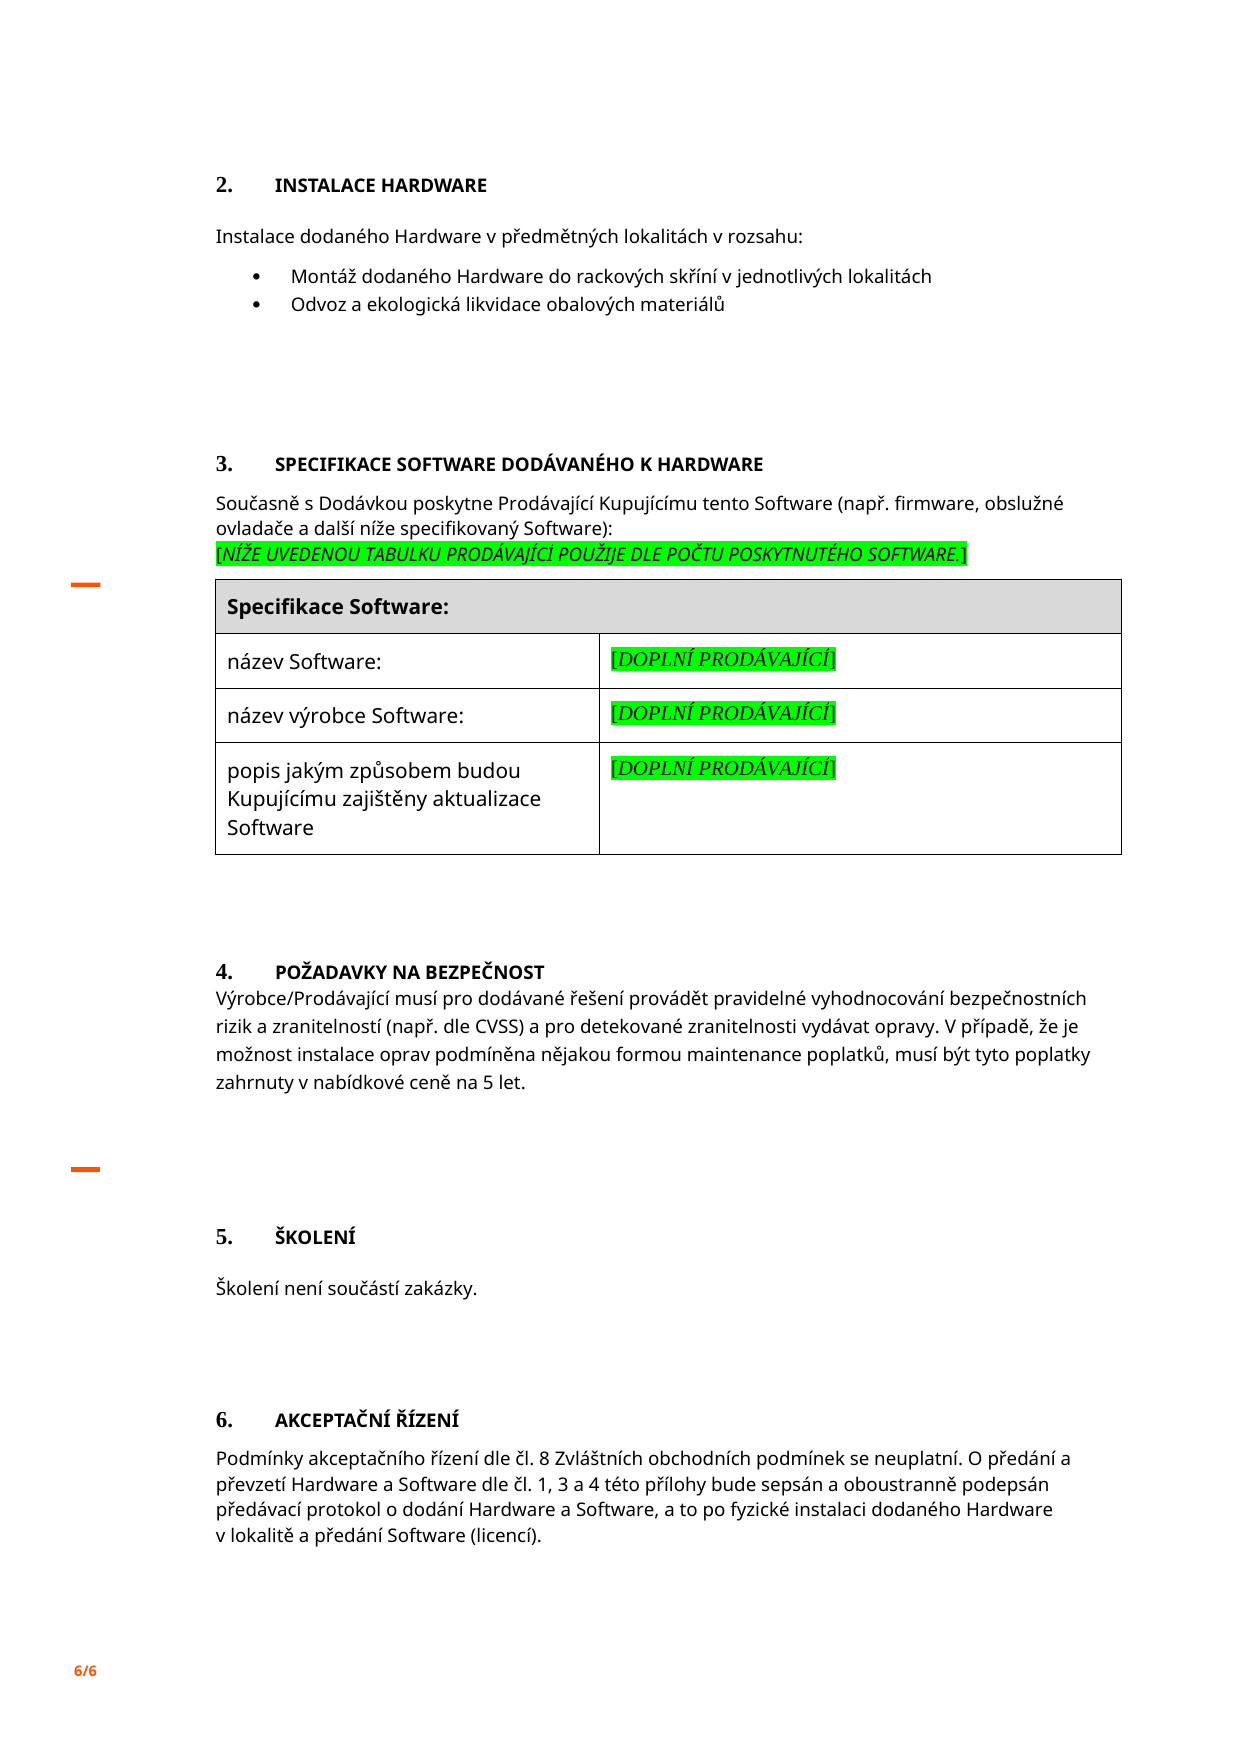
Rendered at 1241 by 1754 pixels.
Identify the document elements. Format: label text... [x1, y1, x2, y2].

list POŽADAVKY NA BEZPEČNOST [216, 958, 1122, 985]
list Školení [216, 1223, 1122, 1250]
table_cell název Software: [216, 634, 599, 688]
list Instalace hardware [216, 171, 1122, 198]
list Specifikace software dodávaného k hardware [216, 451, 1122, 477]
list Montáž dodaného Hardware do rackových skříní v jednotlivých lokalitách [253, 263, 1122, 289]
list Akceptační řízení [216, 1406, 1122, 1433]
table_cell popis jakým způsobem budou Kupujícímu zajištěny aktualizace Software [216, 743, 599, 854]
table_cell název výrobce Software: [216, 689, 599, 742]
list Současně s Dodávkou poskytne Prodávající Kupujícímu tento Software (např. firmware, obslužné ovladače a další níže specifikovaný Software): [NÍŽE UVEDENOU TABULKU PRODÁVAJÍCÍ POUŽIJE DLE POČTU POSKYTNUTÉHO SOFTWARE.] [216, 490, 1122, 566]
table_cell [DOPLNÍ PRODÁVAJÍCÍ] [600, 743, 1121, 854]
list Podmínky akceptačního řízení dle čl. 8 Zvláštních obchodních podmínek se neuplatní. O předání a převzetí Hardware a Software dle čl. 1, 3 a 4 této přílohy bude sepsán a oboustranně podepsán předávací protokol o dodání Hardware a Software, a to po fyzické instalaci dodaného Hardware v lokalitě a předání Software (licencí). [216, 1446, 1122, 1548]
table_header Specifikace Software: [216, 580, 1121, 633]
table_cell [DOPLNÍ PRODÁVAJÍCÍ] [600, 634, 1121, 688]
text Výrobce/Prodávající musí pro dodávané řešení provádět pravidelné vyhodnocování bezpečnostních rizik a zranitelností (např. dle CVSS) a pro detekované zranitelnosti vydávat opravy. V případě, že je možnost instalace oprav podmíněna nějakou formou maintenance poplatků, musí být tyto poplatky zahrnuty v nabídkové ceně na 5 let. [216, 985, 1122, 1094]
table_cell [DOPLNÍ PRODÁVAJÍCÍ] [600, 689, 1121, 742]
text Instalace dodaného Hardware v předmětných lokalitách v rozsahu: [214, 223, 1122, 248]
list Odvoz a ekologická likvidace obalových materiálů [253, 291, 1122, 317]
text Školení není součástí zakázky. [216, 1275, 1122, 1300]
